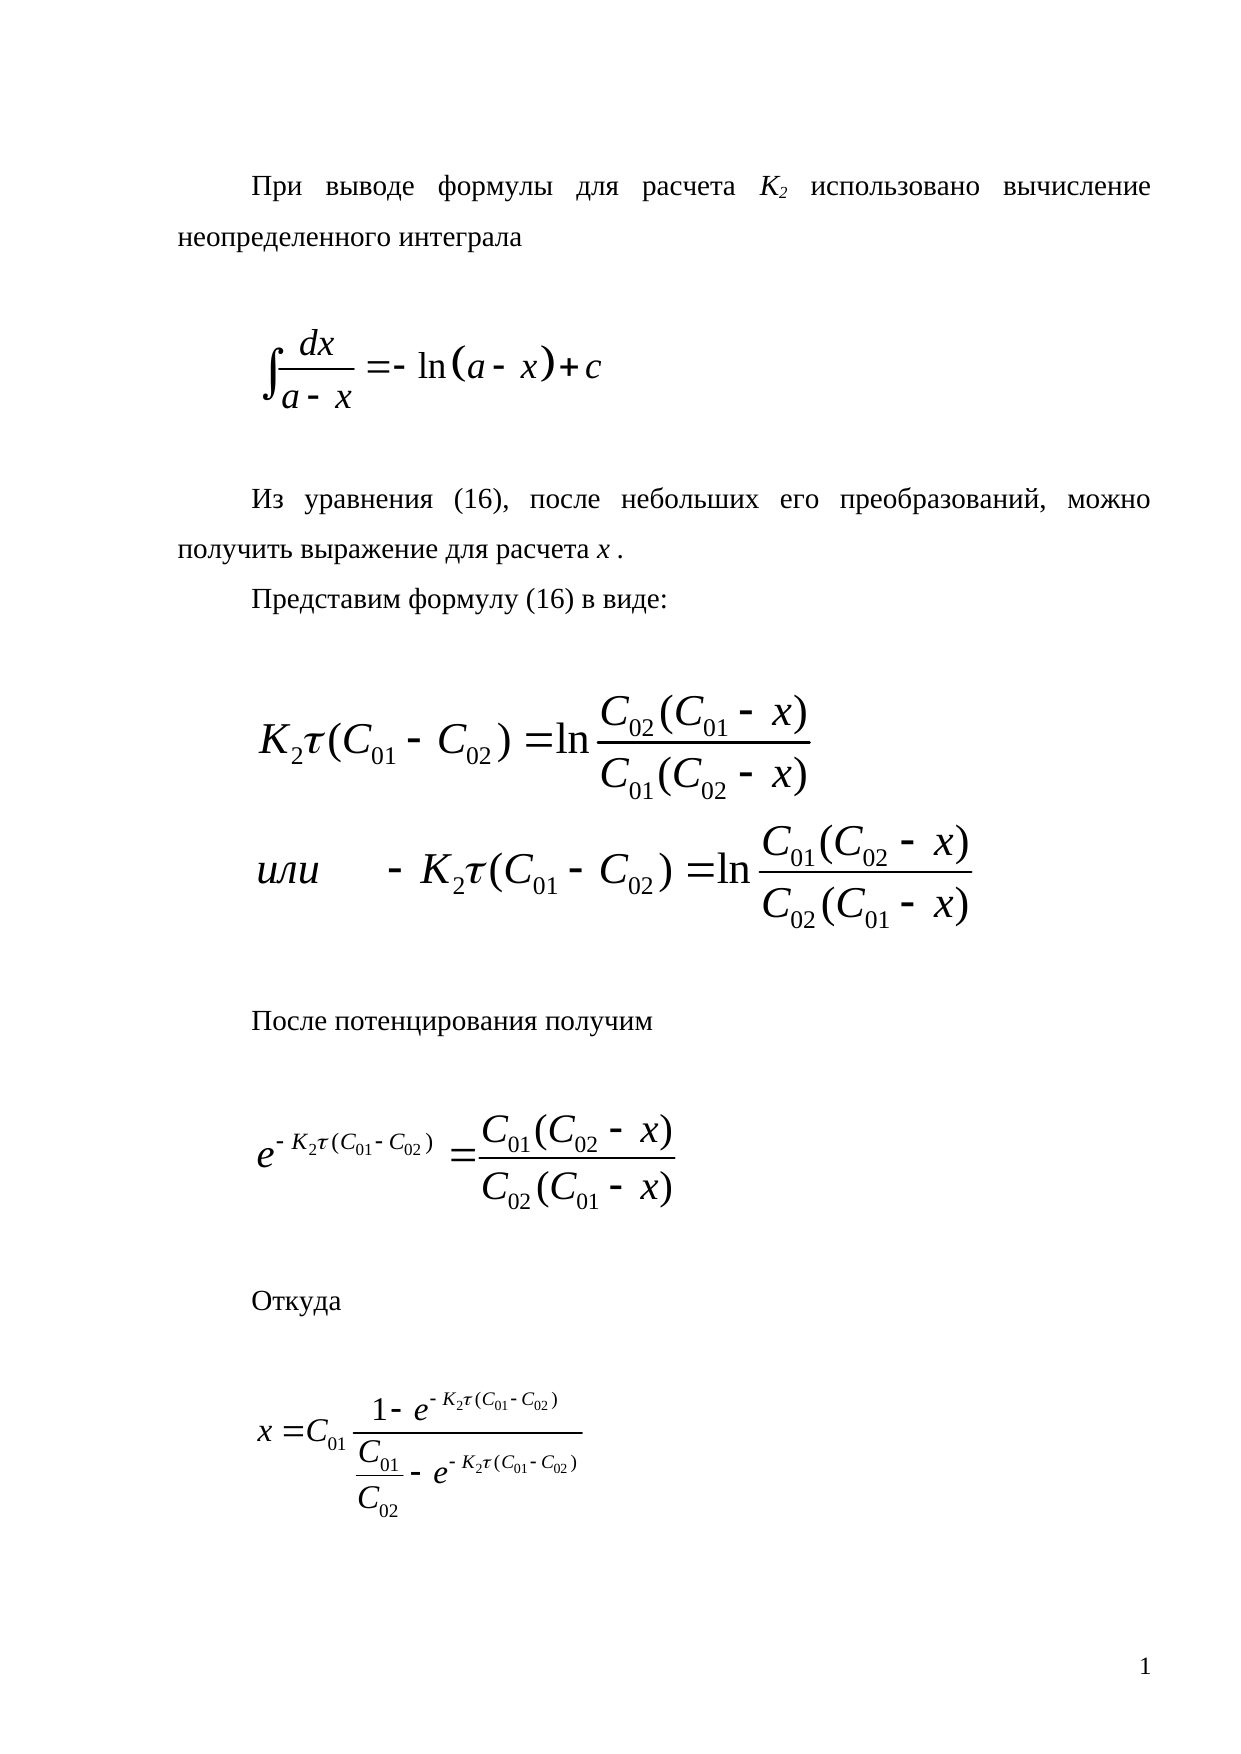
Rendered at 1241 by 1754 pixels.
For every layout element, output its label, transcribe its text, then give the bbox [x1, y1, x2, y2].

text Из уравнения (16), после небольших его преобразований, можно получить выражение для расчета х . [177, 481, 1152, 565]
text После потенцирования получим [177, 1003, 1152, 1037]
text Откуда [177, 1283, 1152, 1316]
text Представим формулу (16) в виде: [177, 582, 1152, 615]
text При выводе формулы для расчета К2 использовано вычисление неопределенного интеграла [177, 168, 1152, 252]
